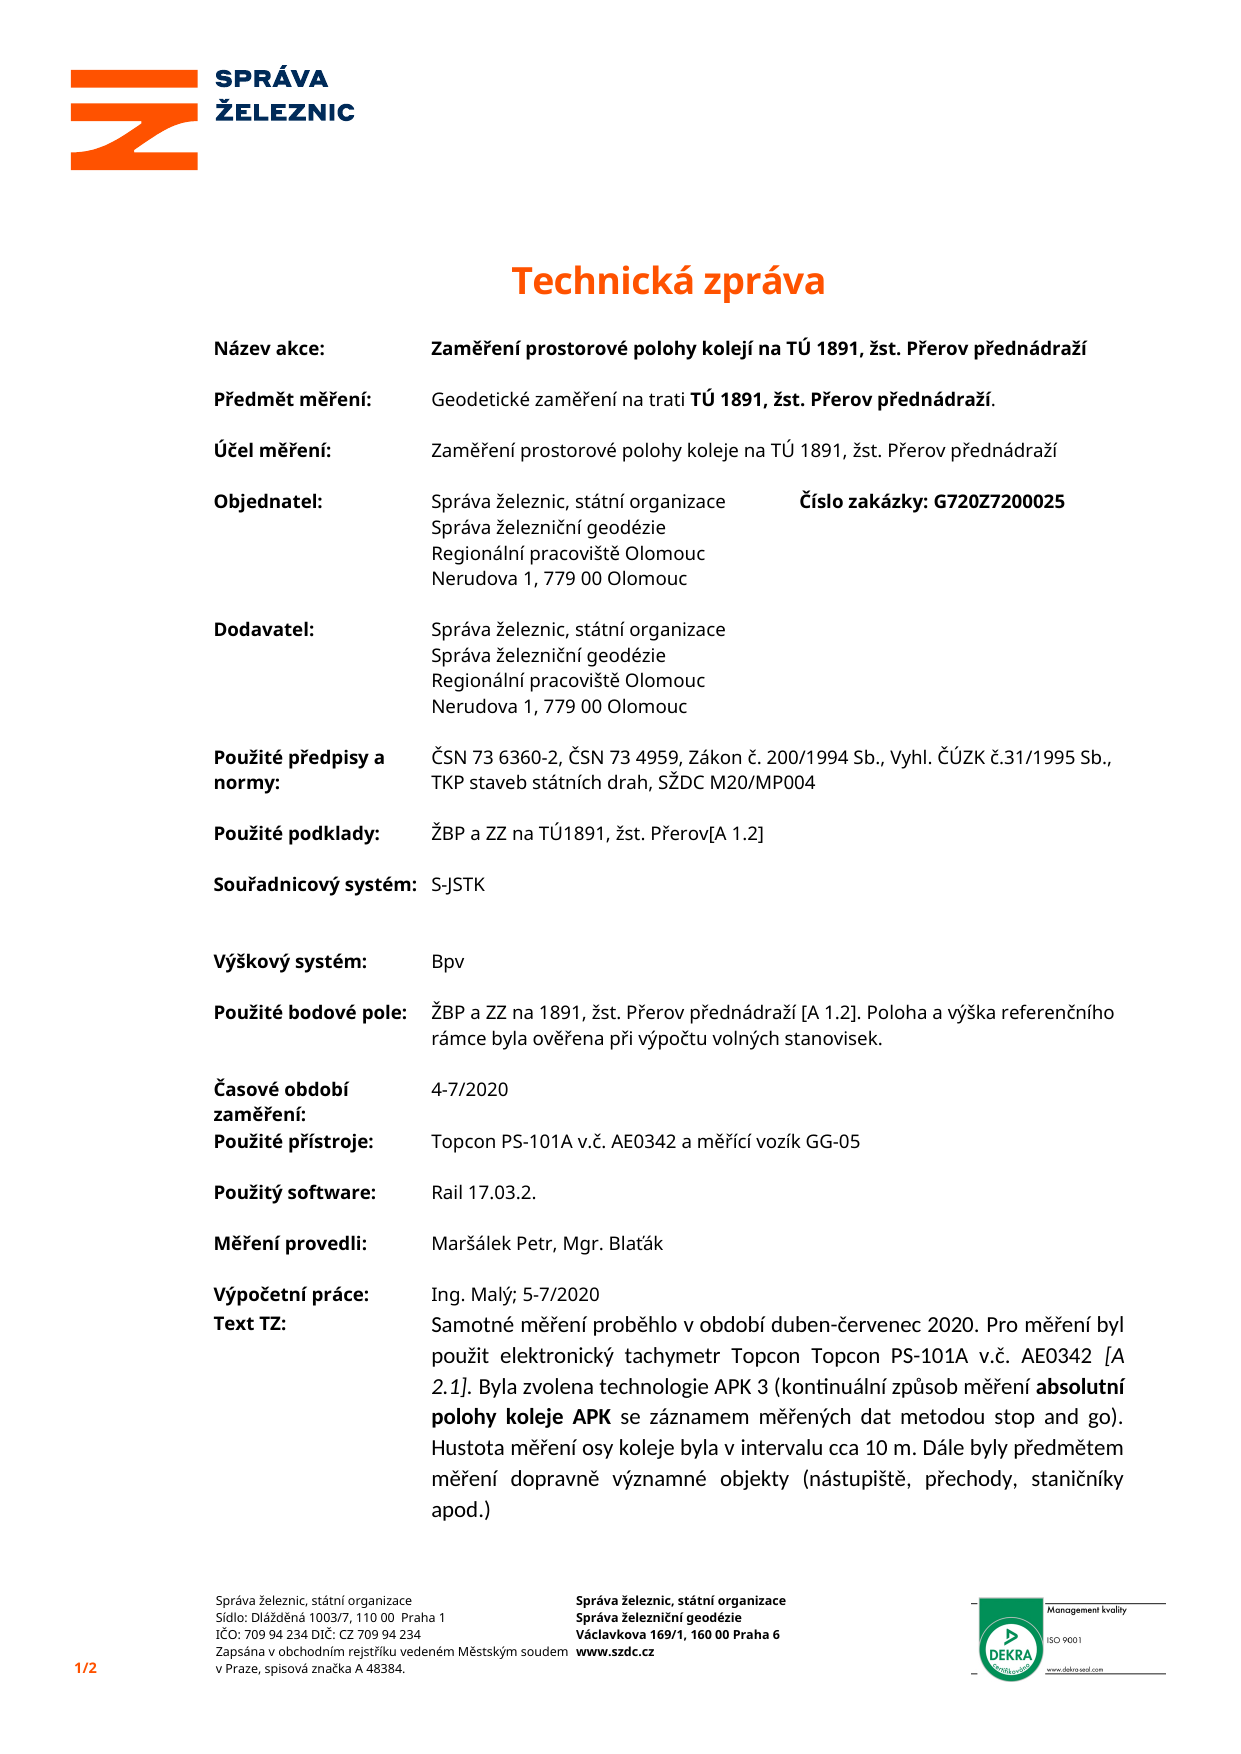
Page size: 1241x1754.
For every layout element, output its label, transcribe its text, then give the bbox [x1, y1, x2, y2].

table_cell Geodetické zaměření na trati TÚ 1891, žst. Přerov přednádraží. [431, 361, 1124, 438]
table_cell Měření provedli: [213, 1231, 431, 1282]
table_cell Maršálek Petr, Mgr. Blaťák [431, 1231, 1124, 1282]
table_cell ČSN 73 6360-2, ČSN 73 4959, Zákon č. 200/1994 Sb., Vyhl. ČÚZK č.31/1995 Sb., TKP staveb státních drah, SŽDC M20/MP004 [431, 744, 1124, 821]
table_cell ŽBP a ZZ na 1891, žst. Přerov přednádraží [A 1.2]. Poloha a výška referenčního rámce byla ověřena při výpočtu volných stanovisek. [431, 999, 1124, 1076]
table_cell Bpv [431, 948, 1124, 999]
subtitle Technická zpráva [216, 254, 1122, 305]
table_cell Ing. Malý; 5-7/2020 [431, 1282, 1124, 1310]
table_header Zaměření prostorové polohy kolejí na TÚ 1891, žst. Přerov přednádraží [431, 310, 1124, 361]
table_cell Použité přístroje: [213, 1129, 431, 1179]
table_cell 4-7/2020 [431, 1076, 1124, 1128]
table_cell Správa železnic, státní organizace Správa železniční geodézie Regionální pracoviště Olomouc Nerudova 1, 779 00 Olomouc [431, 616, 1124, 744]
table_header Název akce: [213, 310, 431, 361]
table_cell Použité předpisy a normy: [213, 744, 431, 821]
table_cell Použitý software: [213, 1180, 431, 1231]
table_cell Správa železnic, státní organizace Správa železniční geodézie Regionální pracoviště Olomouc Nerudova 1, 779 00 Olomouc [431, 489, 799, 616]
picture [971, 1597, 1166, 1682]
table_cell Rail 17.03.2. [431, 1180, 1124, 1231]
table_cell Výškový systém: [213, 948, 431, 999]
table_cell ŽBP a ZZ na TÚ1891, žst. Přerov[A 1.2] [431, 821, 1124, 872]
table_cell Číslo zakázky: G720Z7200025 [799, 489, 1124, 616]
table_cell Použité bodové pole: [213, 999, 431, 1076]
table_cell Předmět měření: [213, 361, 431, 438]
table_cell Použité podklady: [213, 821, 431, 872]
table_cell Zaměření prostorové polohy koleje na TÚ 1891, žst. Přerov přednádraží [431, 438, 1124, 489]
table_cell Objednatel: [213, 489, 431, 616]
table_cell Časové období zaměření: [213, 1076, 431, 1128]
table_cell Text TZ: Aresářová struktura: [213, 1310, 431, 1566]
table_cell Souřadnicový systém: [213, 872, 431, 948]
table_cell Účel měření: [213, 438, 431, 489]
table_cell Výpočetní práce: [213, 1282, 431, 1310]
table_cell S-JSTK [431, 872, 1124, 948]
table_cell Topcon PS-101A v.č. AE0342 a měřící vozík GG-05 [431, 1129, 1124, 1179]
table_cell Dodavatel: [213, 616, 431, 744]
